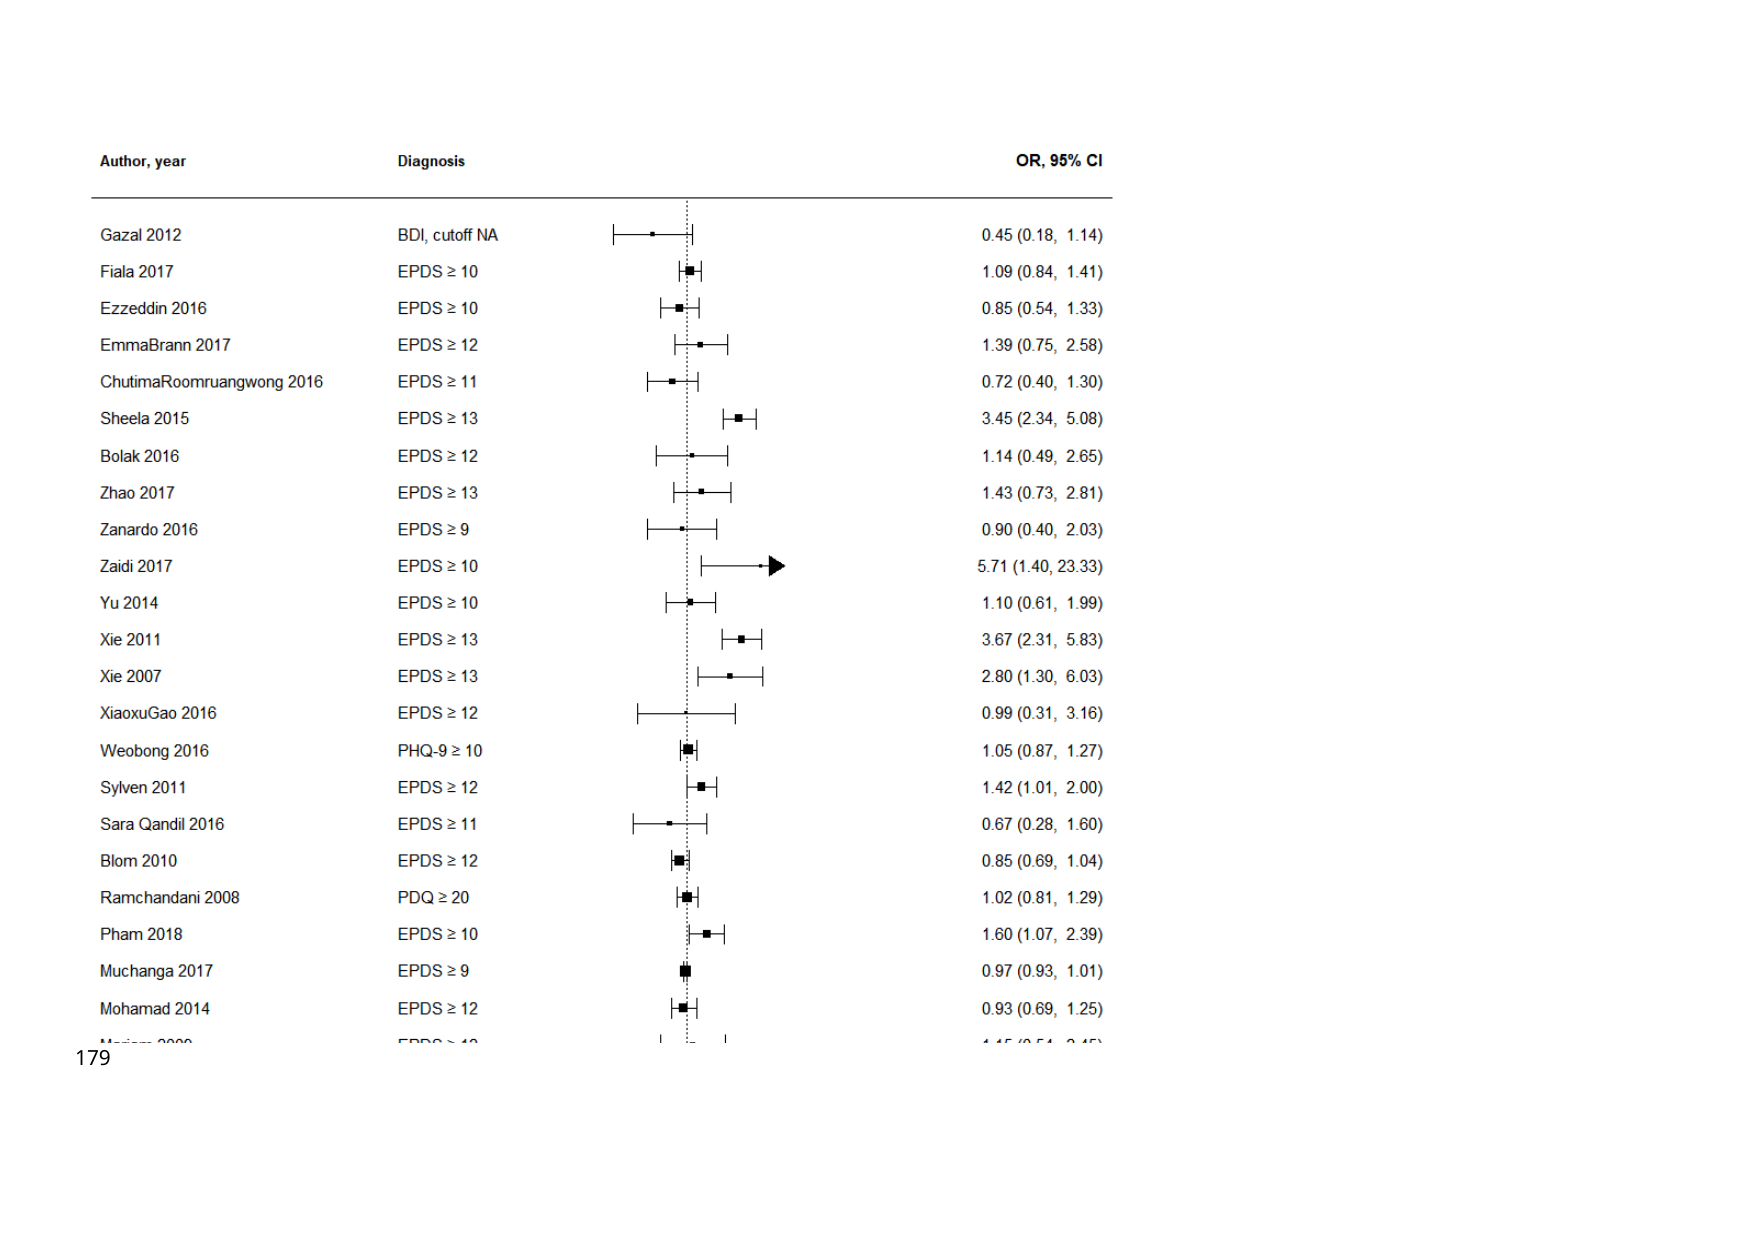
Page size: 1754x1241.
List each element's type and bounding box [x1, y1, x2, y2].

picture [75, 75, 1129, 1043]
